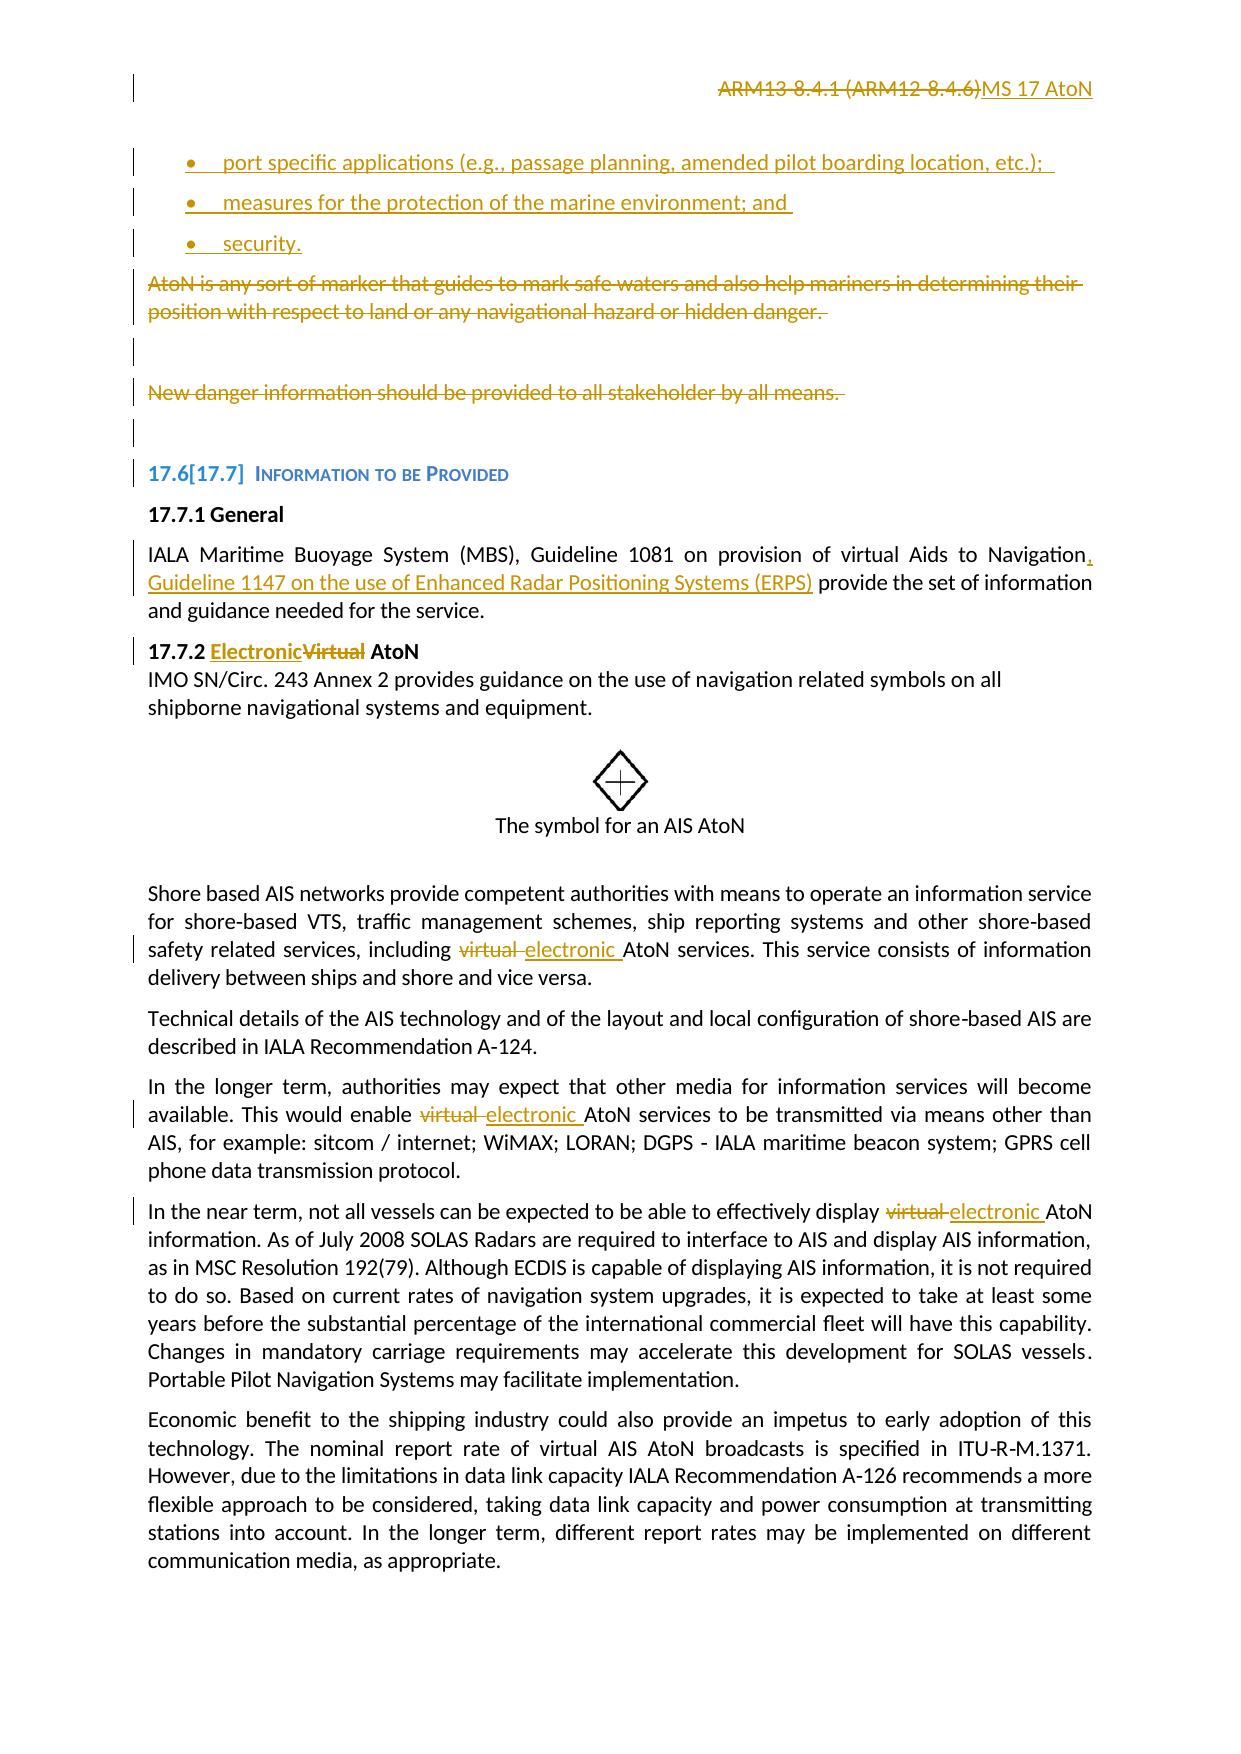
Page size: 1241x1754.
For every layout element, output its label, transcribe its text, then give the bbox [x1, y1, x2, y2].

text 17.7.2 AtoN [148, 637, 1093, 665]
text Shore based AIS networks provide competent authorities with means to operate an information service for shore‐based VTS, traffic management schemes, ship reporting systems and other shore‐based safety related services, including AtoN services. This service consists of information delivery between ships and shore and vice versa. [148, 879, 1093, 991]
text In the longer term, authorities may expect that other media for information services will become available. This would enable AtoN services to be transmitted via means other than AIS, for example: sitcom / internet; WiMAX; LORAN; DGPS ‐ IALA maritime beacon system; GPRS cell phone data transmission protocol. [148, 1072, 1093, 1184]
text The symbol for an AIS AtoN [148, 811, 1093, 839]
text 17.7.1 General [148, 500, 1093, 528]
text IMO SN/Circ. 243 Annex 2 provides guidance on the use of navigation related symbols on all shipborne navigational systems and equipment. [148, 665, 1093, 721]
text Technical details of the AIS technology and of the layout and local configuration of shore‐based AIS are described in IALA Recommendation A‐124. [148, 1004, 1093, 1060]
text IALA Maritime Buoyage System (MBS), Guideline 1081 on provision of virtual Aids to Navigation provide the set of information and guidance needed for the service. [148, 540, 1093, 624]
subtitle Information to be Provided [148, 459, 1004, 487]
text In the near term, not all vessels can be expected to be able to effectively display AtoN information. As of July 2008 SOLAS Radars are required to interface to AIS and display AIS information, as in MSC Resolution 192(79). Although ECDIS is capable of displaying AIS information, it is not required to do so. Based on current rates of navigation system upgrades, it is expected to take at least some years before the substantial percentage of the international commercial fleet will have this capability. Changes in mandatory carriage requirements may accelerate this development for SOLAS vessels. Portable Pilot Navigation Systems may facilitate implementation. [148, 1197, 1093, 1393]
text Economic benefit to the shipping industry could also provide an impetus to early adoption of this technology. The nominal report rate of virtual AIS AtoN broadcasts is specified in ITU‐R‐M.1371. However, due to the limitations in data link capacity IALA Recommendation A‐126 recommends a more flexible approach to be considered, taking data link capacity and power consumption at transmitting stations into account. In the longer term, different report rates may be implemented on different communication media, as appropriate. [148, 1406, 1093, 1574]
